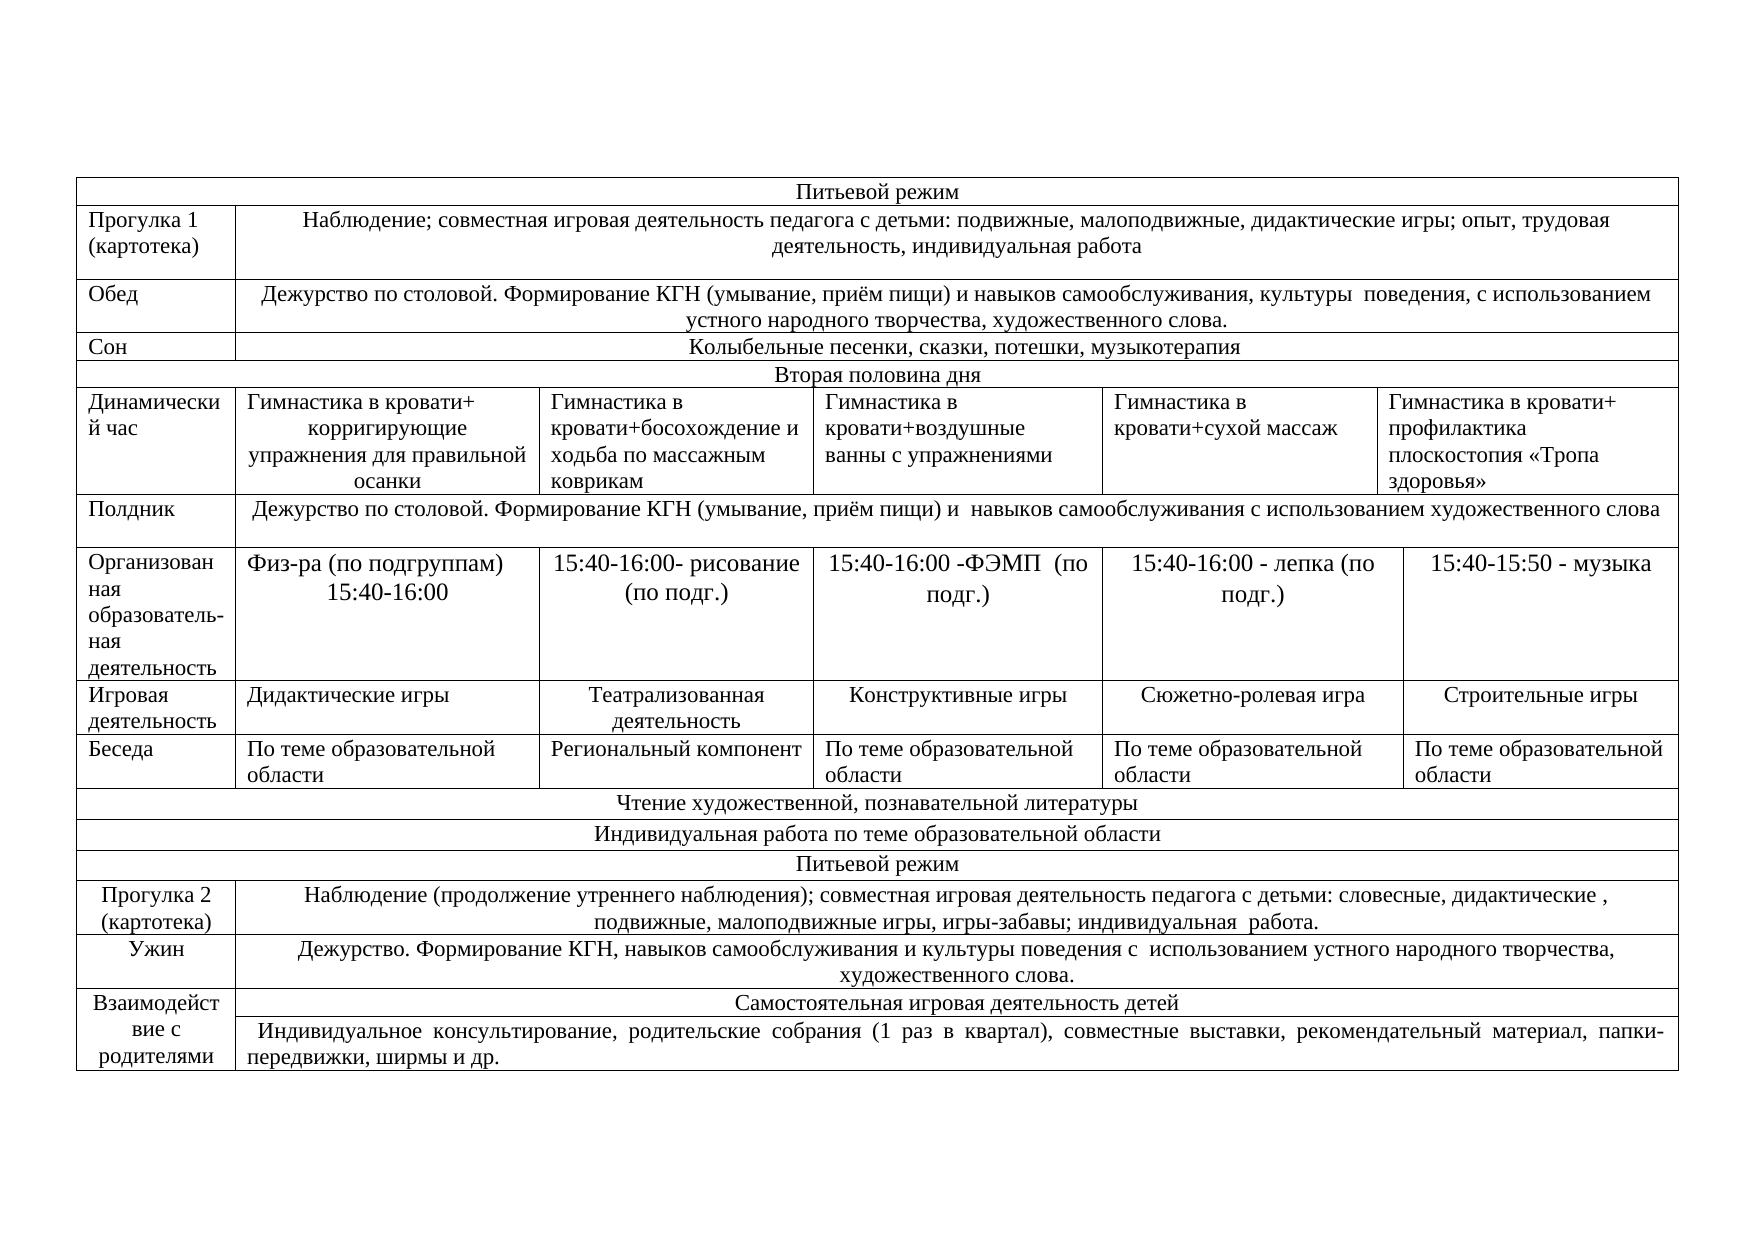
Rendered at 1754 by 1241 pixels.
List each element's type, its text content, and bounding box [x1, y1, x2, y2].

table_cell По теме образовательной области [1404, 735, 1678, 788]
table_cell Дежурство по столовой. Формирование КГН (умывание, приём пищи) и навыков самообслуживания с использованием художественного слова [236, 495, 1678, 547]
table_cell Конструктивные игры [814, 681, 1102, 734]
table_cell Гимнастика в кровати+воздушные ванны с упражнениями [814, 388, 1102, 493]
table_cell 15:40-16:00 -ФЭМП (по подг.) [814, 548, 1102, 680]
table_cell Индивидуальная работа по теме образовательной области [77, 820, 1678, 849]
table_cell Самостоятельная игровая деятельность детей [236, 989, 1678, 1016]
table_cell Наблюдение (продолжение утреннего наблюдения); совместная игровая деятельность педагога с детьми: словесные, дидактические , подвижные, малоподвижные игры, игры-забавы; индивидуальная работа. [236, 881, 1678, 934]
table_cell Полдник [77, 495, 235, 547]
table_cell Сон [77, 333, 235, 360]
table_cell Дидактические игры [236, 681, 539, 734]
table_cell Гимнастика в кровати+ корригирующие упражнения для правильной осанки [236, 388, 539, 493]
table_cell По теме образовательной области [814, 735, 1102, 788]
table_cell Прогулка 1 (картотека) [77, 206, 235, 278]
table_cell Прогулка 2 (картотека) [77, 881, 235, 934]
table_cell По теме образовательной области [236, 735, 539, 788]
table_cell Обед [77, 280, 235, 332]
table_cell Индивидуальное консультирование, родительские собрания (1 раз в квартал), совместные выставки, рекомендательный материал, папки-передвижки, ширмы и др. [236, 1017, 1678, 1070]
table_cell 15:40-15:50 - музыка [1404, 548, 1678, 680]
table_cell Гимнастика в кровати+босохождение и ходьба по массажным коврикам [540, 388, 813, 493]
table_cell Физ-ра (по подгруппам) 15:40-16:00 [236, 548, 539, 680]
table_cell 15:40-16:00- рисование (по подг.) [540, 548, 813, 680]
table_cell По теме образовательной области [1103, 735, 1403, 788]
table_cell Колыбельные песенки, сказки, потешки, музыкотерапия [236, 333, 1678, 360]
table_cell Ужин [77, 935, 235, 988]
table_cell Питьевой режим [77, 178, 1678, 204]
table_cell Беседа [77, 735, 235, 788]
table_cell Гимнастика в кровати+ профилактика плоскостопия «Тропа здоровья» [1378, 388, 1678, 493]
table_cell Театрализованная деятельность [540, 681, 813, 734]
table_cell Строительные игры [1404, 681, 1678, 734]
table_cell Региональный компонент [540, 735, 813, 788]
table_cell 15:40-16:00 - лепка (по подг.) [1103, 548, 1403, 680]
table_cell Чтение художественной, познавательной литературы [77, 789, 1678, 818]
table_cell Организованная образователь-ная деятельность [77, 548, 235, 680]
table_cell Игровая деятельность [77, 681, 235, 734]
table_cell Гимнастика в кровати+сухой массаж [1103, 388, 1377, 493]
table_cell Дежурство по столовой. Формирование КГН (умывание, приём пищи) и навыков самообслуживания, культуры поведения, с использованием устного народного творчества, художественного слова. [236, 280, 1678, 332]
table_cell Дежурство. Формирование КГН, навыков самообслуживания и культуры поведения с использованием устного народного творчества, художественного слова. [236, 935, 1678, 988]
table_cell Питьевой режим [77, 851, 1678, 880]
table_cell Наблюдение; совместная игровая деятельность педагога с детьми: подвижные, малоподвижные, дидактические игры; опыт, трудовая деятельность, индивидуальная работа [236, 206, 1678, 278]
table_cell Сюжетно-ролевая игра [1103, 681, 1403, 734]
table_cell Взаимодействие с родителями [77, 989, 235, 1070]
table_cell Динамический час [77, 388, 235, 493]
table_cell Вторая половина дня [77, 361, 1678, 387]
